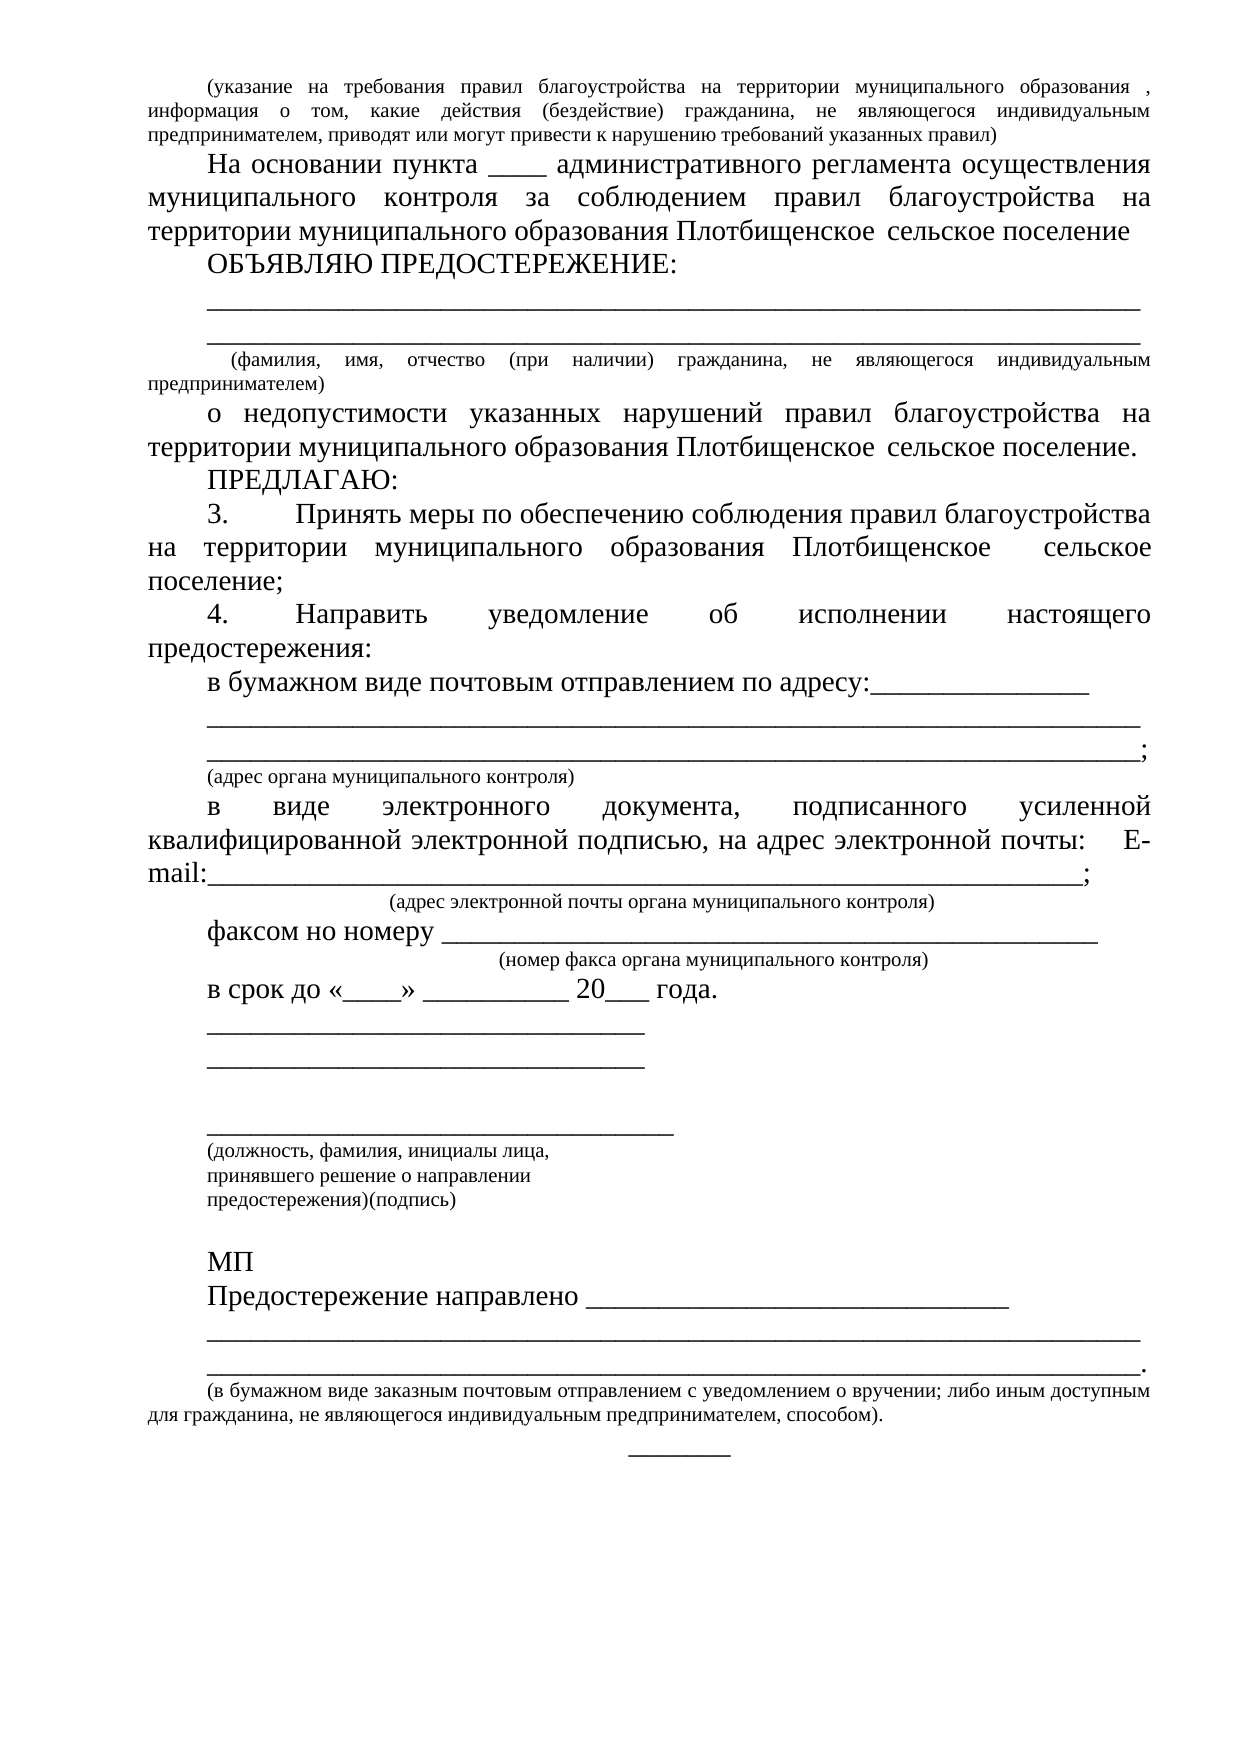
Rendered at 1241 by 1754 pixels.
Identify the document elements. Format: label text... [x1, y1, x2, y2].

text ________________________________________________________________ [148, 280, 1152, 314]
text в виде электронного документа, подписанного усиленной квалифицированной электронной подписью, на адрес электронной почты: E-mail:____________________________________________________________; [148, 788, 1152, 889]
text ________________________________________________________________. [148, 1345, 1152, 1378]
text (должность, фамилия, инициалы лица, [148, 1138, 1152, 1162]
text 3. Принять меры по обеспечению соблюдения правил благоустройства на территории муниципального образования Плотбищенское сельское поселение; [148, 496, 1152, 597]
text ______________________________ [148, 1038, 1152, 1071]
text в бумажном виде почтовым отправлением по адресу:_______________ [148, 664, 1152, 697]
text ______________________________ [148, 1004, 1152, 1038]
text (номер факса органа муниципального контроля) [148, 947, 1152, 971]
text ________________________________________________________________ [148, 697, 1152, 731]
text ПРЕДЛАГАЮ: [148, 462, 1152, 496]
text ________________________________________________________________ [148, 1311, 1152, 1345]
text (указание на требования правил благоустройства на территории муниципального образования , информация о том, какие действия (бездействие) гражданина, не являющегося индивидуальным предпринимателем, приводят или могут привести к нарушению требований указанных правил) [148, 74, 1152, 146]
text МП [148, 1244, 1152, 1278]
text На основании пункта ____ административного регламента осуществления муниципального контроля за соблюдением правил благоустройства на территории муниципального образования Плотбищенское сельское поселение [148, 146, 1152, 247]
text _______ [148, 1426, 1152, 1460]
text факсом но номеру _____________________________________________ [148, 913, 1152, 947]
text предостережения) (подпись) [148, 1187, 1152, 1211]
text Предостережение направлено _____________________________ [148, 1278, 1152, 1311]
text в срок до «____» __________ 20___ года. [148, 971, 1152, 1004]
text ________________________________________________________________ [148, 314, 1152, 347]
text (фамилия, имя, отчество (при наличии) гражданина, не являющегося индивидуальным предпринимателем) [148, 347, 1152, 395]
text (адрес органа муниципального контроля) [148, 764, 1152, 788]
text ________________________________ [148, 1105, 1152, 1138]
text 4. Направить уведомление об исполнении настоящего предостережения: [148, 597, 1152, 664]
text о недопустимости указанных нарушений правил благоустройства на территории муниципального образования Плотбищенское сельское поселение. [148, 395, 1152, 462]
text (адрес электронной почты органа муниципального контроля) [148, 889, 1152, 913]
text принявшего решение о направлении [148, 1162, 1152, 1187]
text ________________________________________________________________; [148, 731, 1152, 764]
text ОБЪЯВЛЯЮ ПРЕДОСТЕРЕЖЕНИЕ: [148, 247, 1152, 280]
text (в бумажном виде заказным почтовым отправлением с уведомлением о вручении; либо иным доступным для гражданина, не являющегося индивидуальным предпринимателем, способом). [148, 1378, 1152, 1426]
